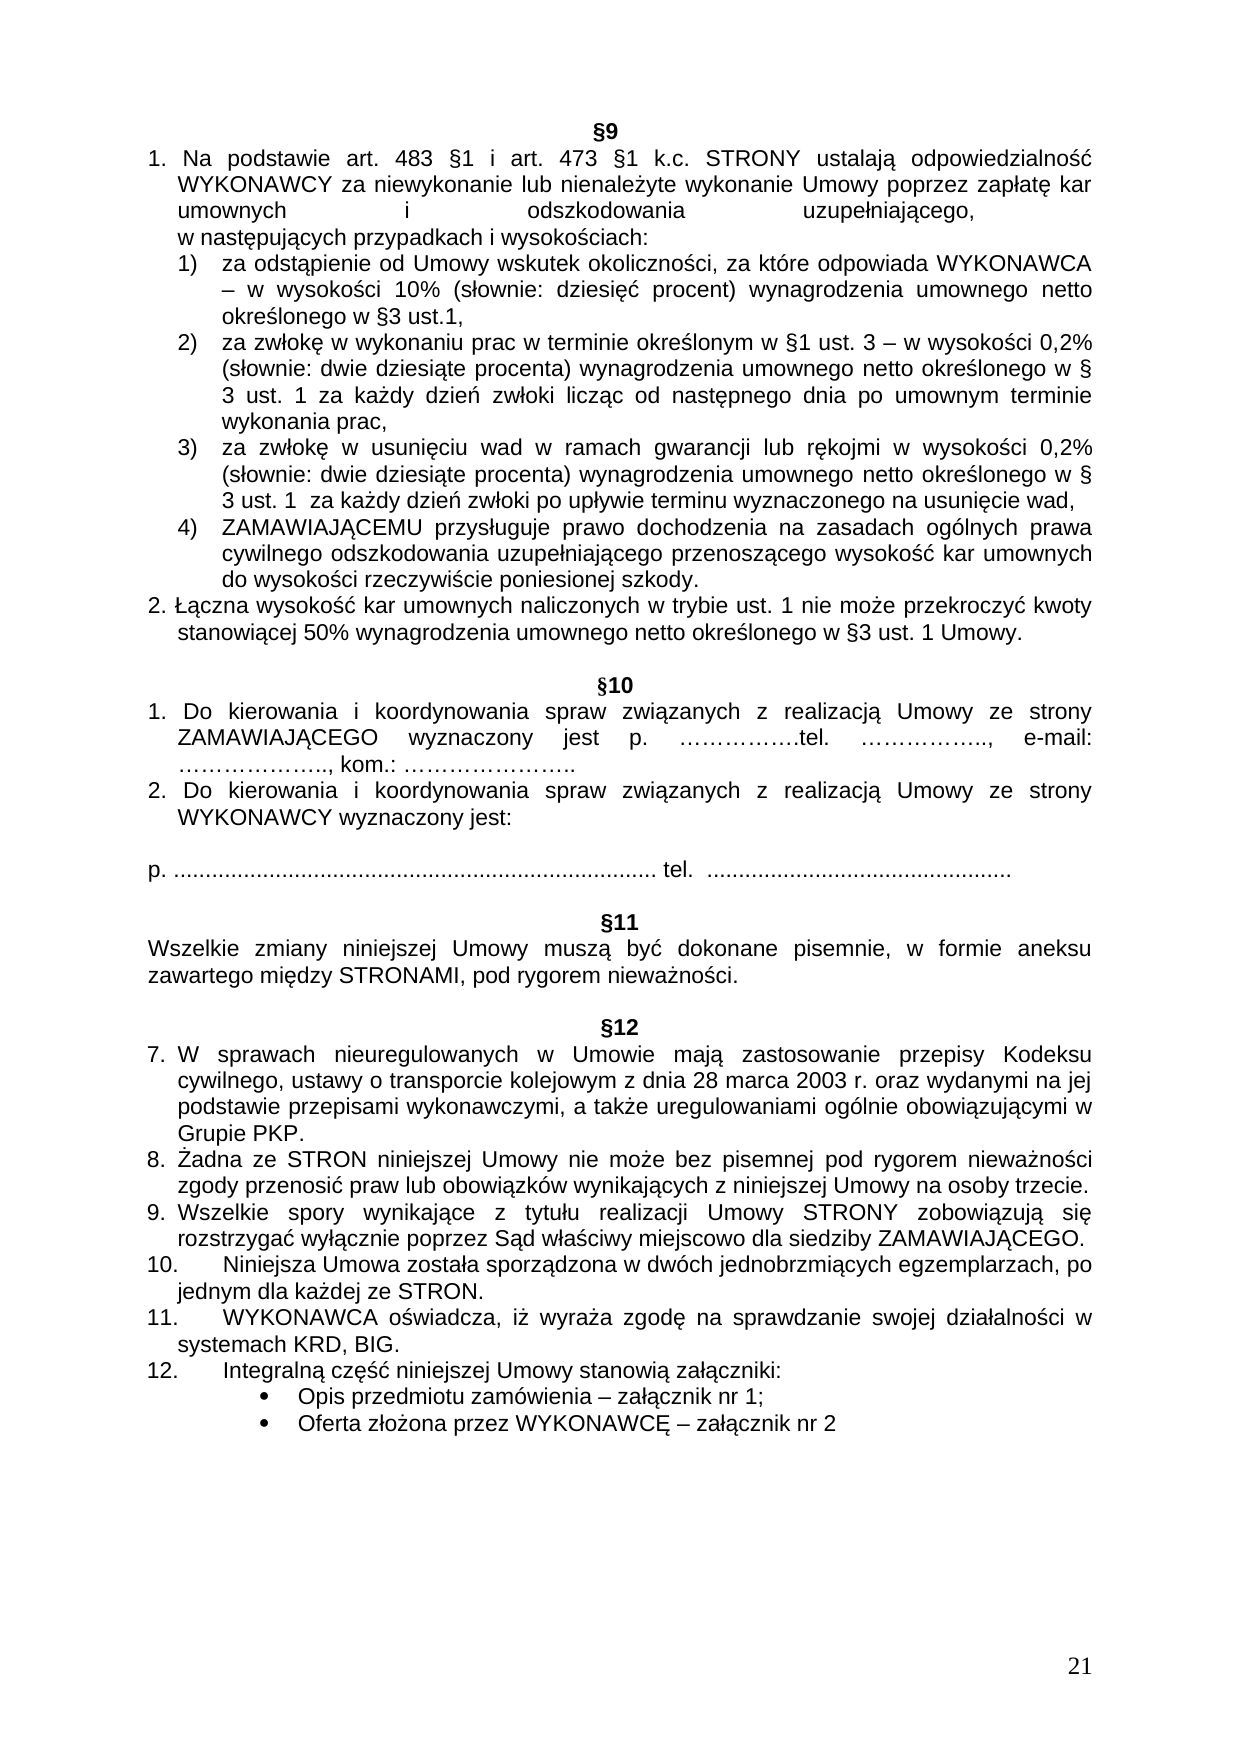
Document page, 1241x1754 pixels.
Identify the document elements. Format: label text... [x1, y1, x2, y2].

text 10 [148, 672, 1063, 698]
list za zwłokę w wykonaniu prac w terminie określonym w §1 ust. 3 – w wysokości 0,2% (słownie: dwie dziesiąte procenta) wynagrodzenia umownego netto określonego w § 3 ust. 1 za każdy dzień zwłoki licząc od następnego dnia po umownym terminie wykonania prac, [177, 329, 1092, 434]
list Niniejsza Umowa została sporządzona w dwóch jednobrzmiących egzemplarzach, po jednym dla każdej ze STRON. [147, 1251, 1092, 1304]
list za zwłokę w usunięciu wad w ramach gwarancji lub rękojmi w wysokości 0,2% (słownie: dwie dziesiąte procenta) wynagrodzenia umownego netto określonego w § 3 ust. 1 za każdy dzień zwłoki po upływie terminu wyznaczonego na usunięcie wad, [177, 434, 1092, 513]
list W sprawach nieuregulowanych w Umowie mają zastosowanie przepisy Kodeksu cywilnego, ustawy o transporcie kolejowym z dnia 28 marca 2003 r. oraz wydanymi na jej podstawie przepisami wykonawczymi, a także uregulowaniami ogólnie obowiązującymi w Grupie PKP. [147, 1041, 1092, 1146]
list Oferta złożona przez WYKONAWCĘ – załącznik nr 2 [260, 1409, 1092, 1436]
list Wszelkie spory wynikające z tytułu realizacji Umowy STRONY zobowiązują się rozstrzygać wyłącznie poprzez sąd właściwy miejscowo dla siedziby ZAMAWIAJĄCEGO. [147, 1199, 1092, 1251]
text 1. Na podstawie art. 483 §1 i art. 473 §1 k.c. STRONY ustalają odpowiedzialność WYKONAWCY za niewykonanie lub nienależyte wykonanie Umowy poprzez zapłatę kar umownych i odszkodowania uzupełniającego, w następujących przypadkach i wysokościach: [148, 144, 1093, 250]
text p. ............................................................................ tel. ................................................ [148, 856, 1093, 882]
text 2. Do kierowania i koordynowania spraw związanych z realizacją Umowy ze strony WYKONAWCY wyznaczony jest: [148, 777, 1093, 830]
text §12 [147, 1014, 1092, 1041]
list za odstąpienie od Umowy wskutek okoliczności, za które odpowiada WYKONAWCA – w wysokości 10% (słownie: dziesięć procent) wynagrodzenia umownego netto określonego w §3 ust.1, [177, 250, 1092, 329]
list WYKONAWCA oświadcza, iż wyraża zgodę na sprawdzanie swojej działalności w systemach KRD, BIG. [147, 1304, 1092, 1357]
text 2. Łączna wysokość kar umownych naliczonych w trybie ust. 1 nie może przekroczyć kwoty stanowiącej 50% wynagrodzenia umownego netto określonego w §3 ust. 1 Umowy. [148, 592, 1092, 645]
list Żadna ze STRON niniejszej Umowy nie może bez pisemnej pod rygorem nieważności zgody przenosić praw lub obowiązków wynikających z niniejszej Umowy na osoby trzecie. [147, 1146, 1092, 1199]
list Opis przedmiotu zamówienia – załącznik nr 1; [260, 1383, 1092, 1409]
list ZAMAWIAJĄCEMU przysługuje prawo dochodzenia na zasadach ogólnych prawa cywilnego odszkodowania uzupełniającego przenoszącego wysokość kar umownych do wysokości rzeczywiście poniesionej szkody. [177, 513, 1092, 592]
text Wszelkie zmiany niniejszej Umowy muszą być dokonane pisemnie, w formie aneksu zawartego między STRONAMI, pod rygorem nieważności. [148, 935, 1092, 988]
text §11 [147, 909, 1092, 935]
text §9 [148, 118, 1063, 144]
text 1. Do kierowania i koordynowania spraw związanych z realizacją Umowy ze strony ZAMAWIAJĄCEGO wyznaczony jest p. …………….tel. …………….., e-mail: ……………….., kom.: ………………….. [148, 698, 1093, 777]
list Integralną część niniejszej Umowy stanowią załączniki: [147, 1357, 1092, 1383]
